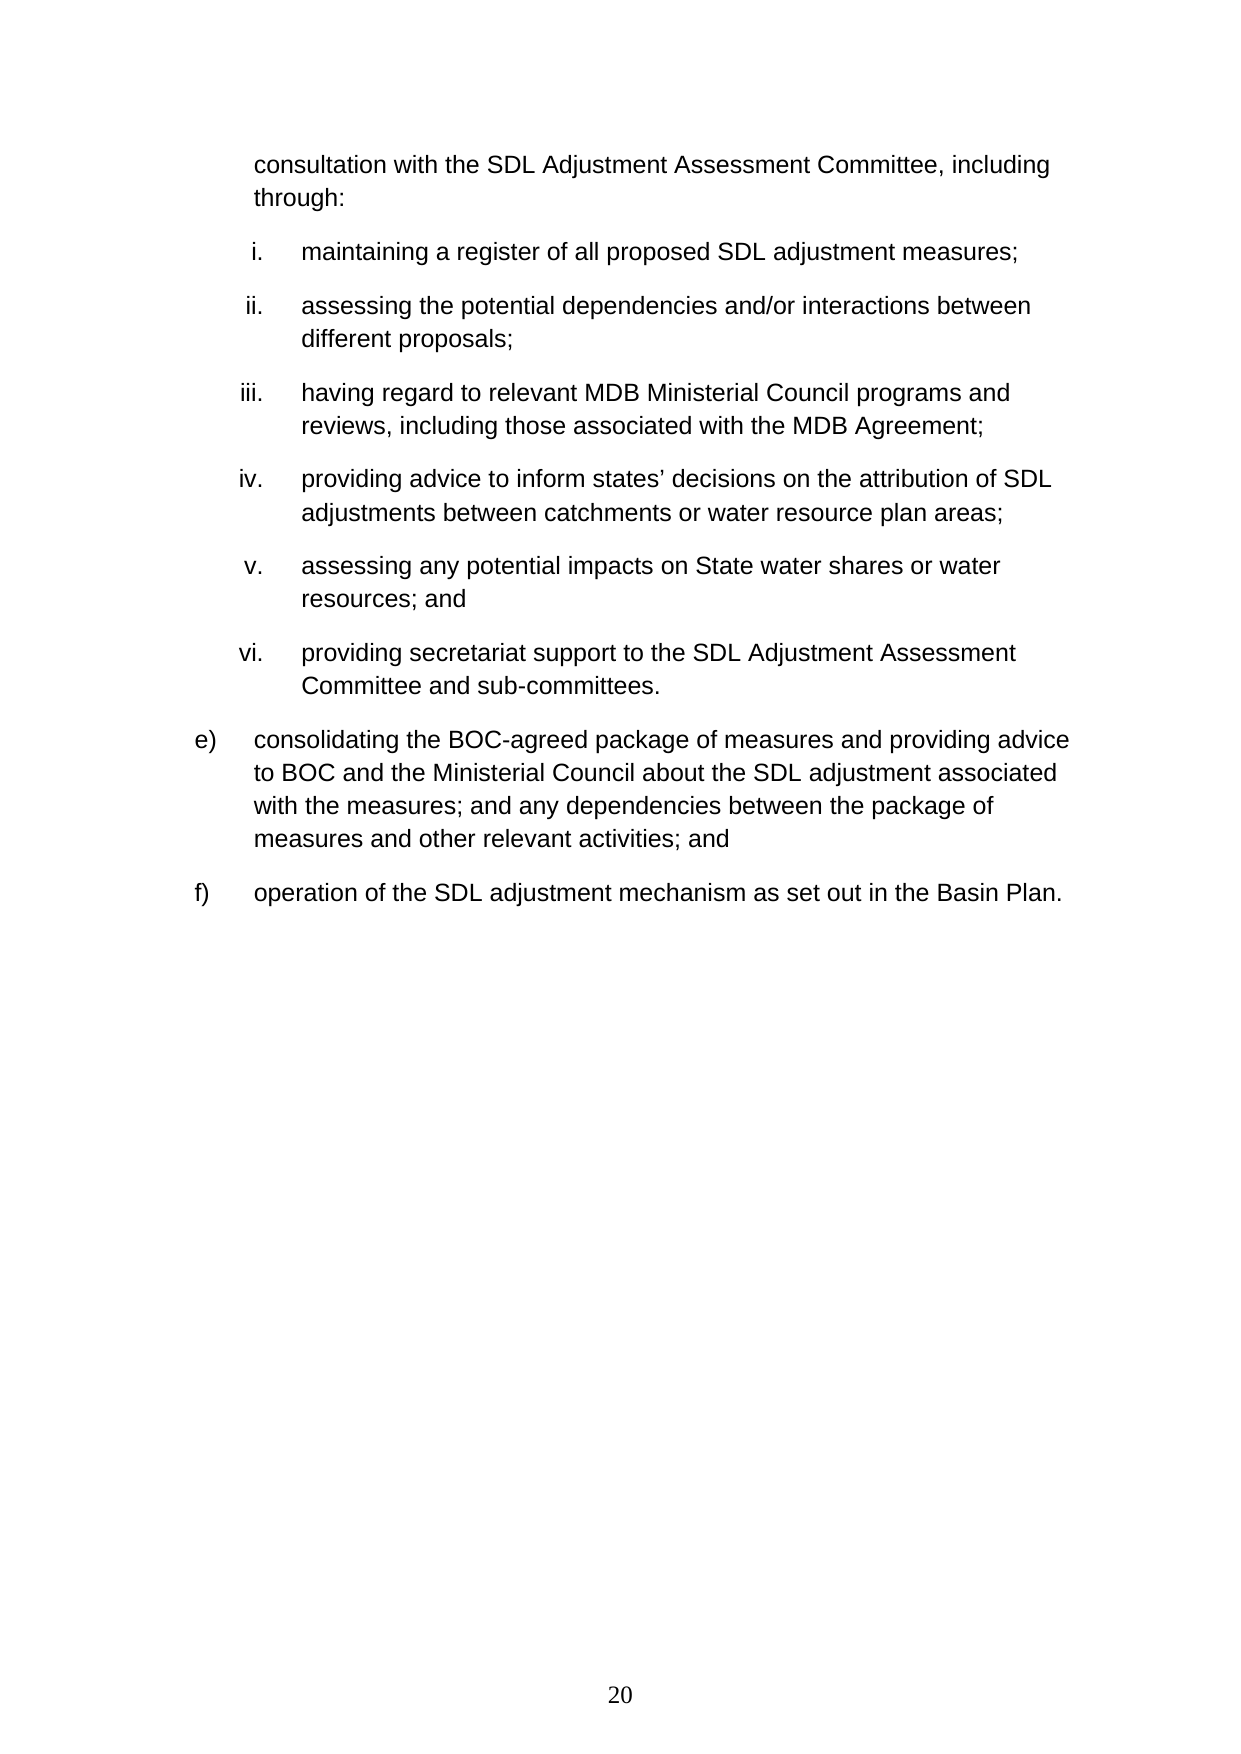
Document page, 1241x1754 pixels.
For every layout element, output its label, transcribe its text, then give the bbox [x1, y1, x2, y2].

list providing secretariat support to the SDL Adjustment Assessment Committee and sub-committees. [263, 638, 1090, 700]
list operation of the SDL adjustment mechanism as set out in the Basin Plan. [194, 878, 1090, 907]
list assessing any potential impacts on State water shares or water resources; and [263, 551, 1090, 613]
list providing advice to inform states’ decisions on the attribution of SDL adjustments between catchments or water resource plan areas; [263, 464, 1090, 526]
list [194, 150, 1090, 212]
list maintaining a register of all proposed SDL adjustment measures; [263, 237, 1090, 266]
list having regard to relevant MDB Ministerial Council programs and reviews, including those associated with the MDB Agreement; [263, 378, 1090, 439]
list assessing the potential dependencies and/or interactions between different proposals; [263, 291, 1090, 352]
list consolidating the BOC-agreed package of measures and providing advice to BOC and the Ministerial Council about the SDL adjustment associated with the measures; and any dependencies between the package of measures and other relevant activities; and [194, 725, 1090, 853]
